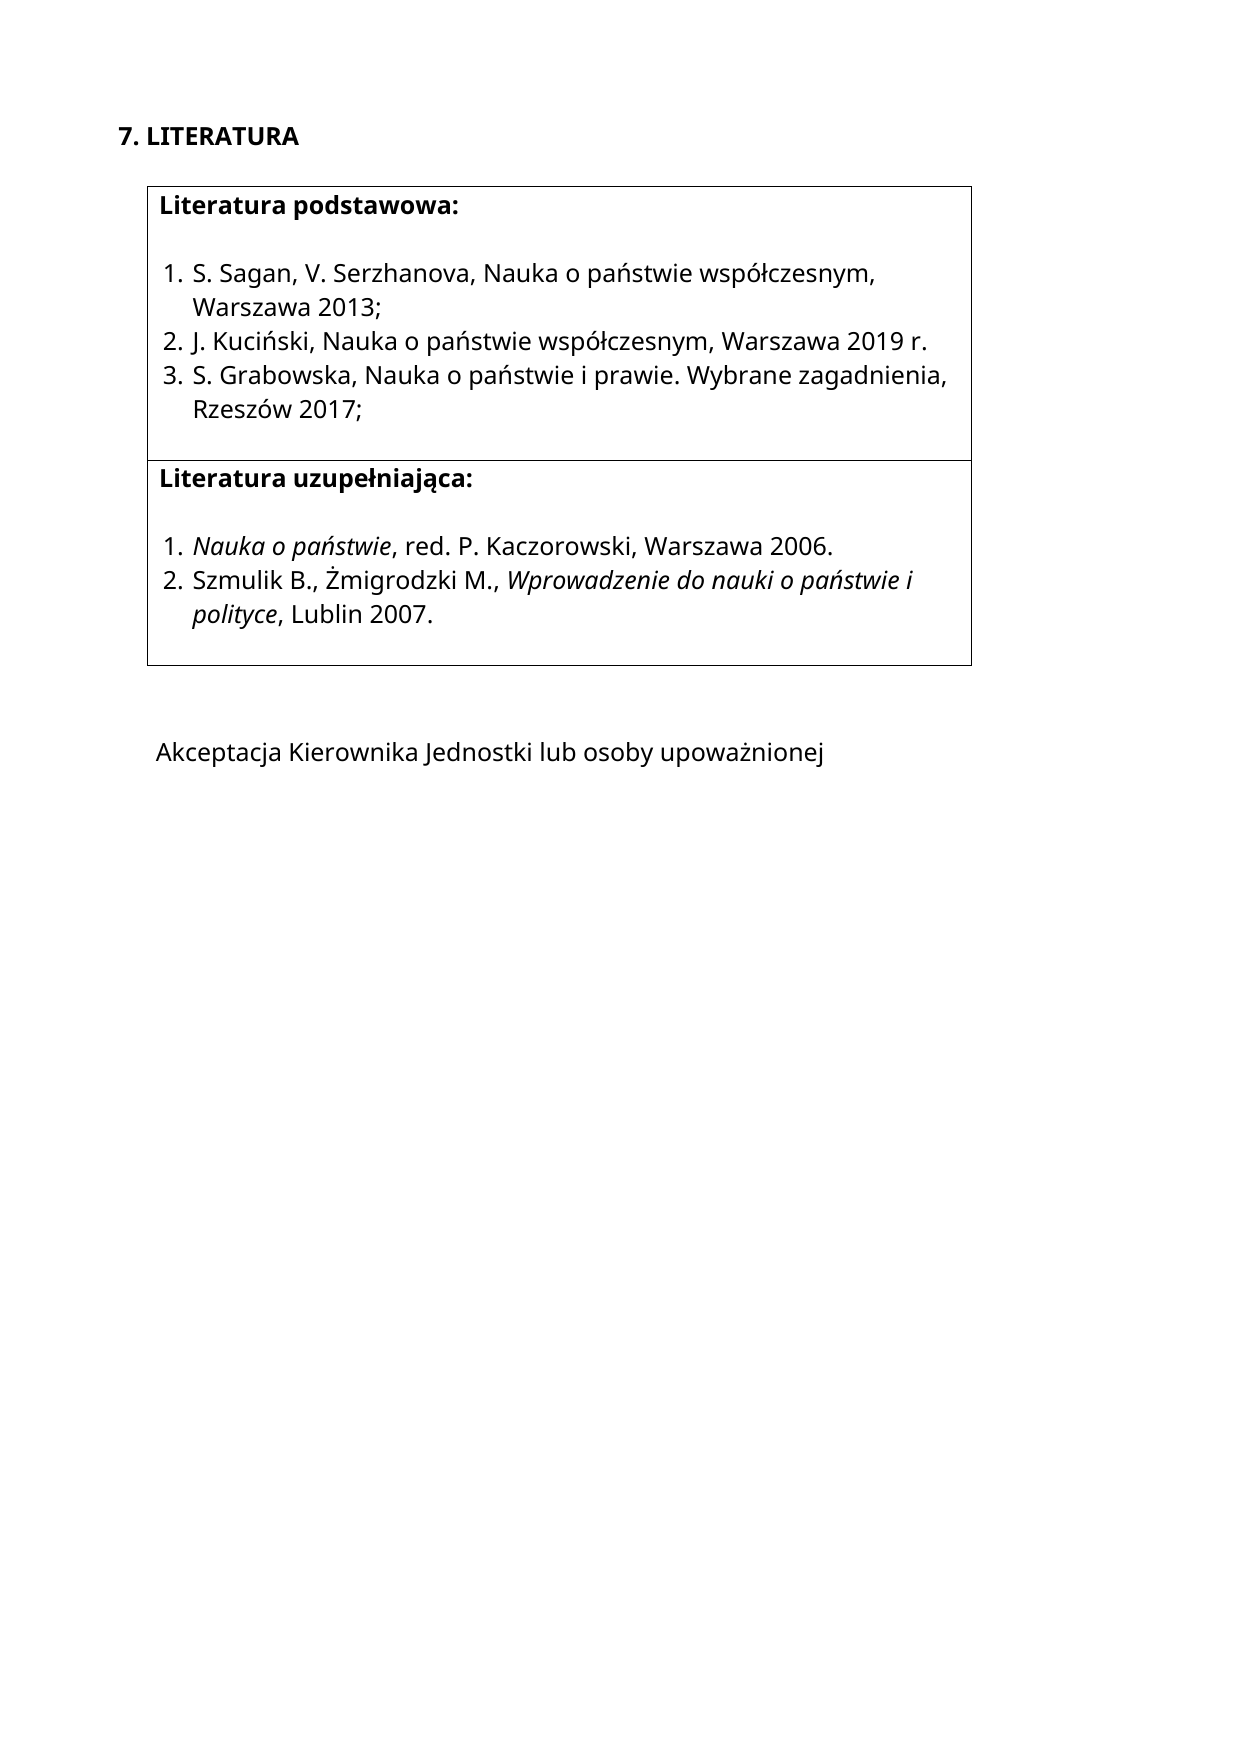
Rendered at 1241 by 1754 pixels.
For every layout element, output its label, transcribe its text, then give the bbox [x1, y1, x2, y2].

text Akceptacja Kierownika Jednostki lub osoby upoważnionej [156, 734, 1122, 768]
text 7. LITERATURA [118, 118, 1122, 152]
table_cell Literatura uzupełniająca: Nauka o państwie, red. P. Kaczorowski, Warszawa 2006. Szmulik B., Żmigrodzki M., Wprowadzenie do nauki o państwie i polityce, Lublin 2007. [148, 461, 971, 665]
table_header Literatura podstawowa: S. Sagan, V. Serzhanova, Nauka o państwie współczesnym, Warszawa 2013; J. Kuciński, Nauka o państwie współczesnym, Warszawa 2019 r. S. Grabowska, Nauka o państwie i prawie. Wybrane zagadnienia, Rzeszów 2017; [148, 187, 971, 460]
